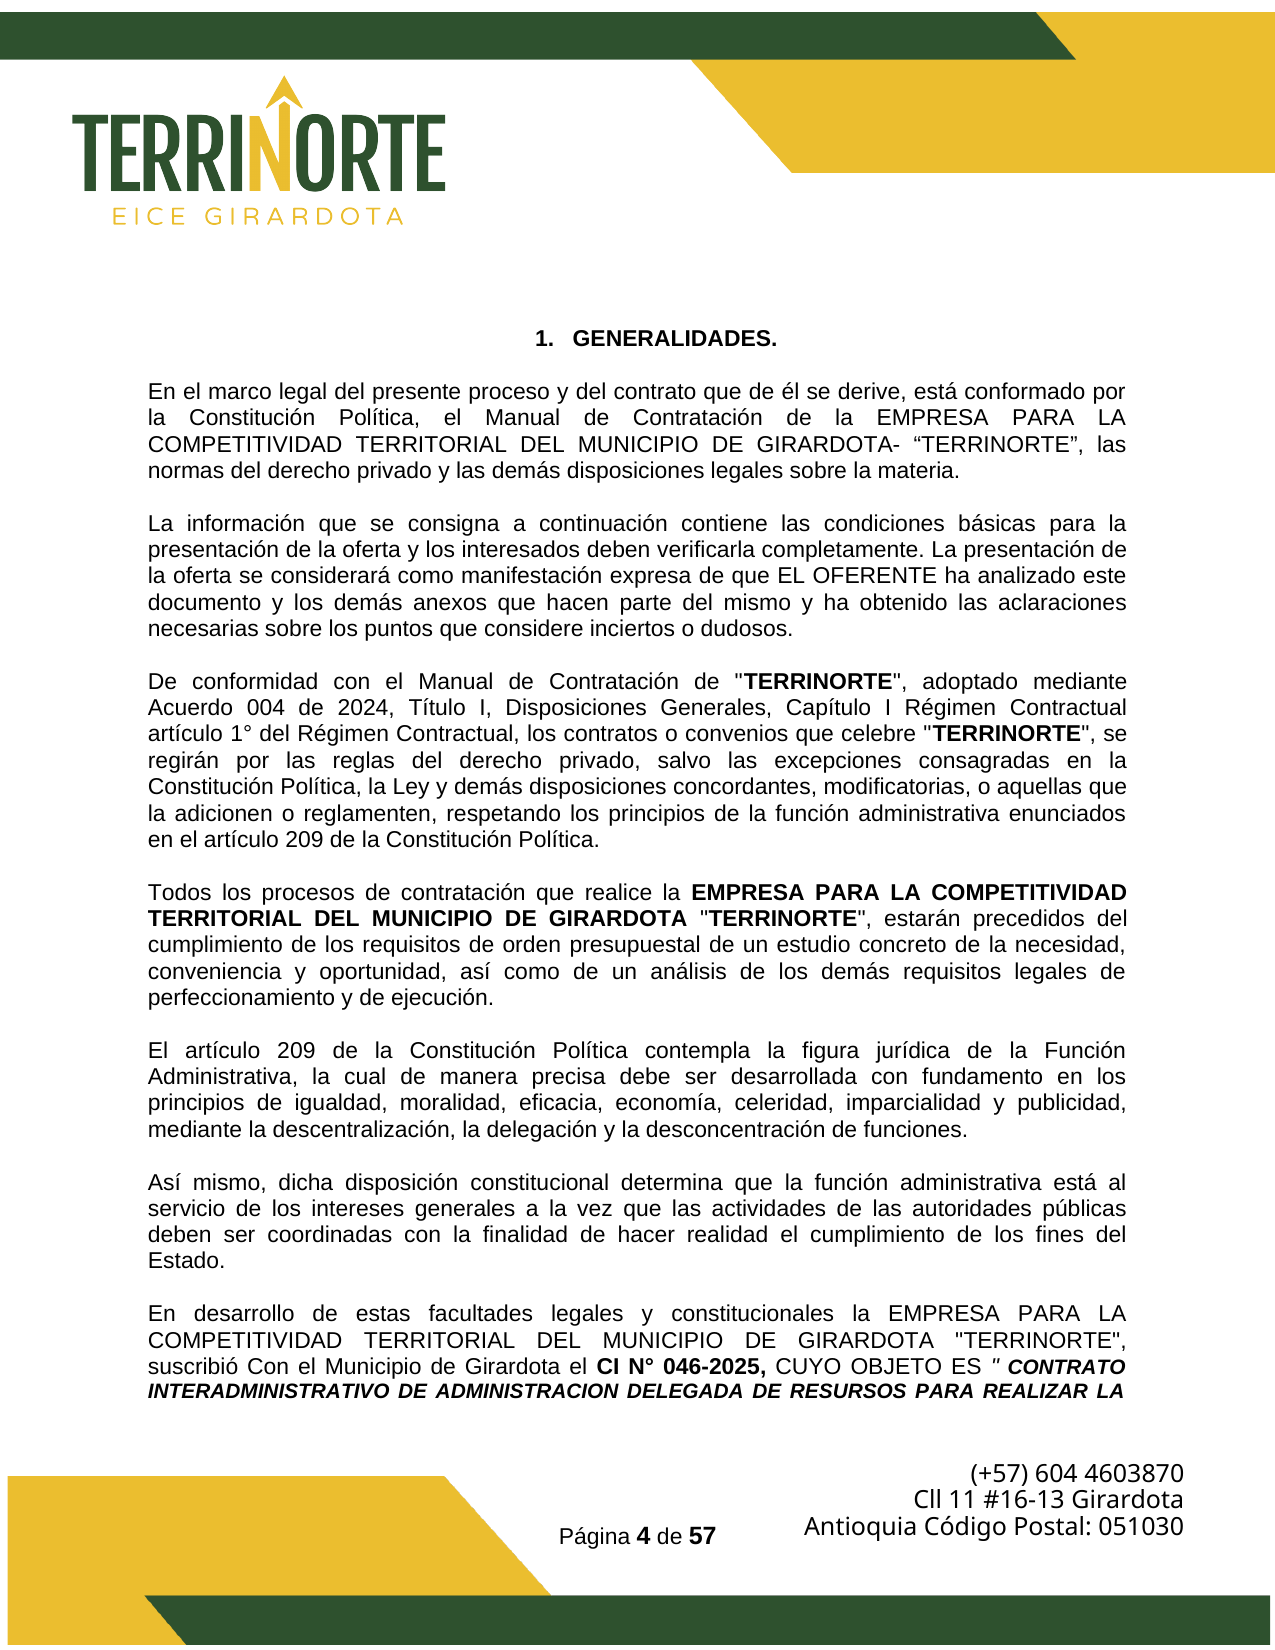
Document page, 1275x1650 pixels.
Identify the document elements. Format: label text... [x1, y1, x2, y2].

text De conformidad con el Manual de Contratación de "TERRINORTE", adoptado mediante Acuerdo 004 de 2024, Título I, Disposiciones Generales, Capítulo I Régimen Contractual artículo 1° del Régimen Contractual, los contratos o convenios que celebre "TERRINORTE", se regirán por las reglas del derecho privado, salvo las excepciones consagradas en la Constitución Política, la Ley y demás disposiciones concordantes, modificatorias, o aquellas que la adicionen o reglamenten, respetando los principios de la función administrativa enunciados en el artículo 209 de la Constitución Política. [148, 668, 1127, 852]
text Así mismo, dicha disposición constitucional determina que la función administrativa está al servicio de los intereses generales a la vez que las actividades de las autoridades públicas deben ser coordinadas con la finalidad de hacer realidad el cumplimiento de los fines del Estado. [148, 1168, 1127, 1274]
text Todos los procesos de contratación que realice la EMPRESA PARA LA COMPETITIVIDAD TERRITORIAL DEL MUNICIPIO DE GIRARDOTA "TERRINORTE", estarán precedidos del cumplimiento de los requisitos de orden presupuestal de un estudio concreto de la necesidad, conveniencia y oportunidad, así como de un análisis de los demás requisitos legales de perfeccionamiento y de ejecución. [148, 878, 1127, 1010]
text La información que se consigna a continuación contiene las condiciones básicas para la presentación de la oferta y los interesados deben verificarla completamente. La presentación de la oferta se considerará como manifestación expresa de que EL OFERENTE ha analizado este documento y los demás anexos que hacen parte del mismo y ha obtenido las aclaraciones necesarias sobre los puntos que considere inciertos o dudosos. [148, 509, 1127, 641]
text En el marco legal del presente proceso y del contrato que de él se derive, está conformado por la Constitución Política, el Manual de Contratación de la EMPRESA PARA LA COMPETITIVIDAD TERRITORIAL DEL MUNICIPIO DE GIRARDOTA- “TERRINORTE”, las normas del derecho privado y las demás disposiciones legales sobre la materia. [148, 378, 1127, 483]
subtitle GENERALIDADES. [185, 325, 1127, 351]
picture [7, 1476, 1271, 1645]
picture [0, 12, 1275, 225]
text El artículo 209 de la Constitución Política contempla la figura jurídica de la Función Administrativa, la cual de manera precisa debe ser desarrollada con fundamento en los principios de igualdad, moralidad, eficacia, economía, celeridad, imparcialidad y publicidad, mediante la descentralización, la delegación y la desconcentración de funciones. [148, 1037, 1127, 1142]
